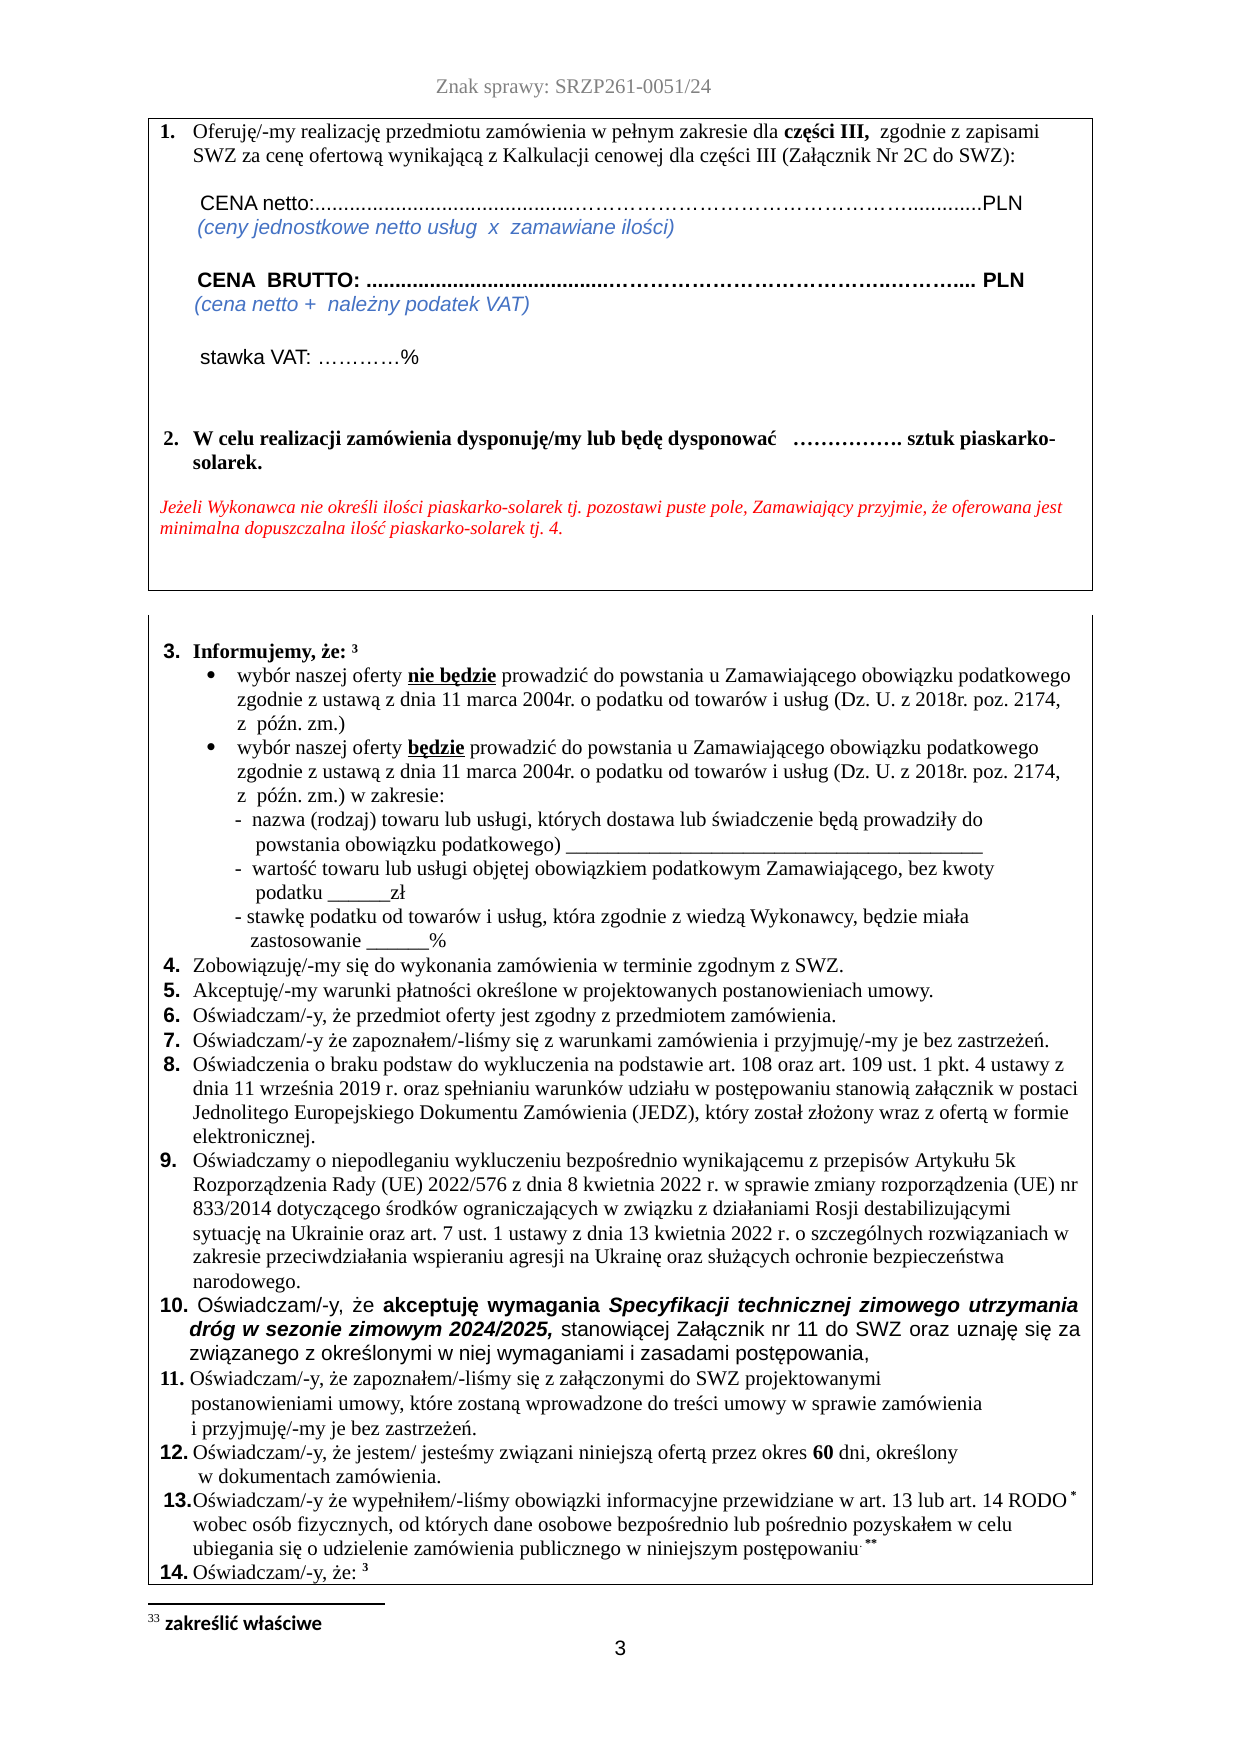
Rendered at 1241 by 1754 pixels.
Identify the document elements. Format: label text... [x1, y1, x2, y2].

table_cell Oferuję/-my realizację przedmiotu zamówienia w pełnym zakresie dla części III, zgodnie z zapisami SWZ za cenę ofertową wynikającą z Kalkulacji cenowej dla części III (Załącznik Nr 2C do SWZ): CENA netto:.............................................………………………………………….............PLN (ceny jednostkowe netto usług x zamawiane ilości) CENA BRUTTO: ..........................................…………………………………..……….... PLN (cena netto + należny podatek VAT) stawka VAT: …………% W celu realizacji zamówienia dysponuję/my lub będę dysponować ……………. sztuk piaskarko- solarek. Jeżeli Wykonawca nie określi ilości piaskarko-solarek tj. pozostawi puste pole, Zamawiający przyjmie, że oferowana jest minimalna dopuszczalna ilość piaskarko-solarek tj. 4. [149, 119, 1092, 590]
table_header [149, 615, 1092, 1584]
table_cell [1093, 118, 1097, 590]
